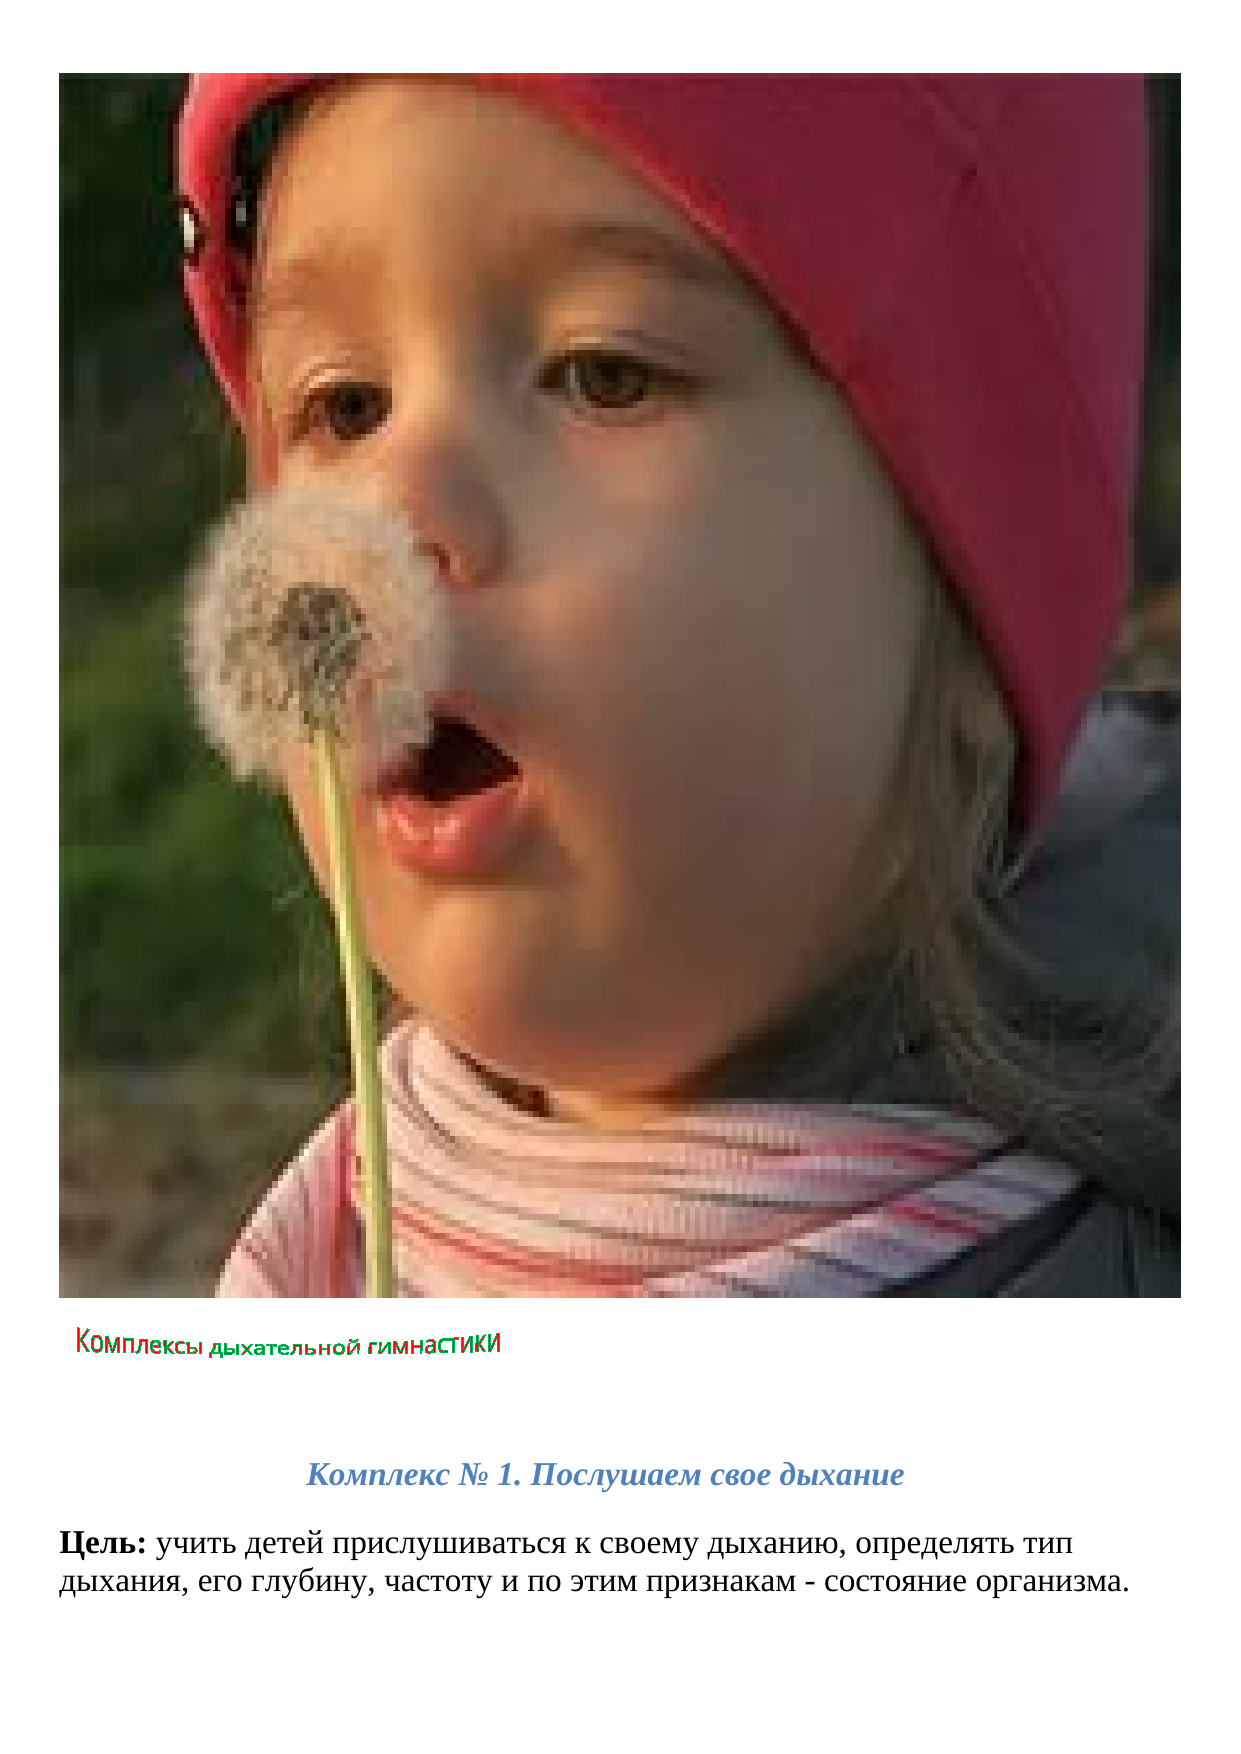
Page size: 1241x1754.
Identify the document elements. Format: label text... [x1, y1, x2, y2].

text Комплекс № 1. Послушаем свое дыхание [59, 1454, 1152, 1493]
text Цель: учить детей прислушиваться к своему дыханию, определять тип дыхания, его глубину, частоту и по этим признакам - состояние организма. [59, 1522, 1152, 1599]
picture [59, 73, 1181, 1298]
